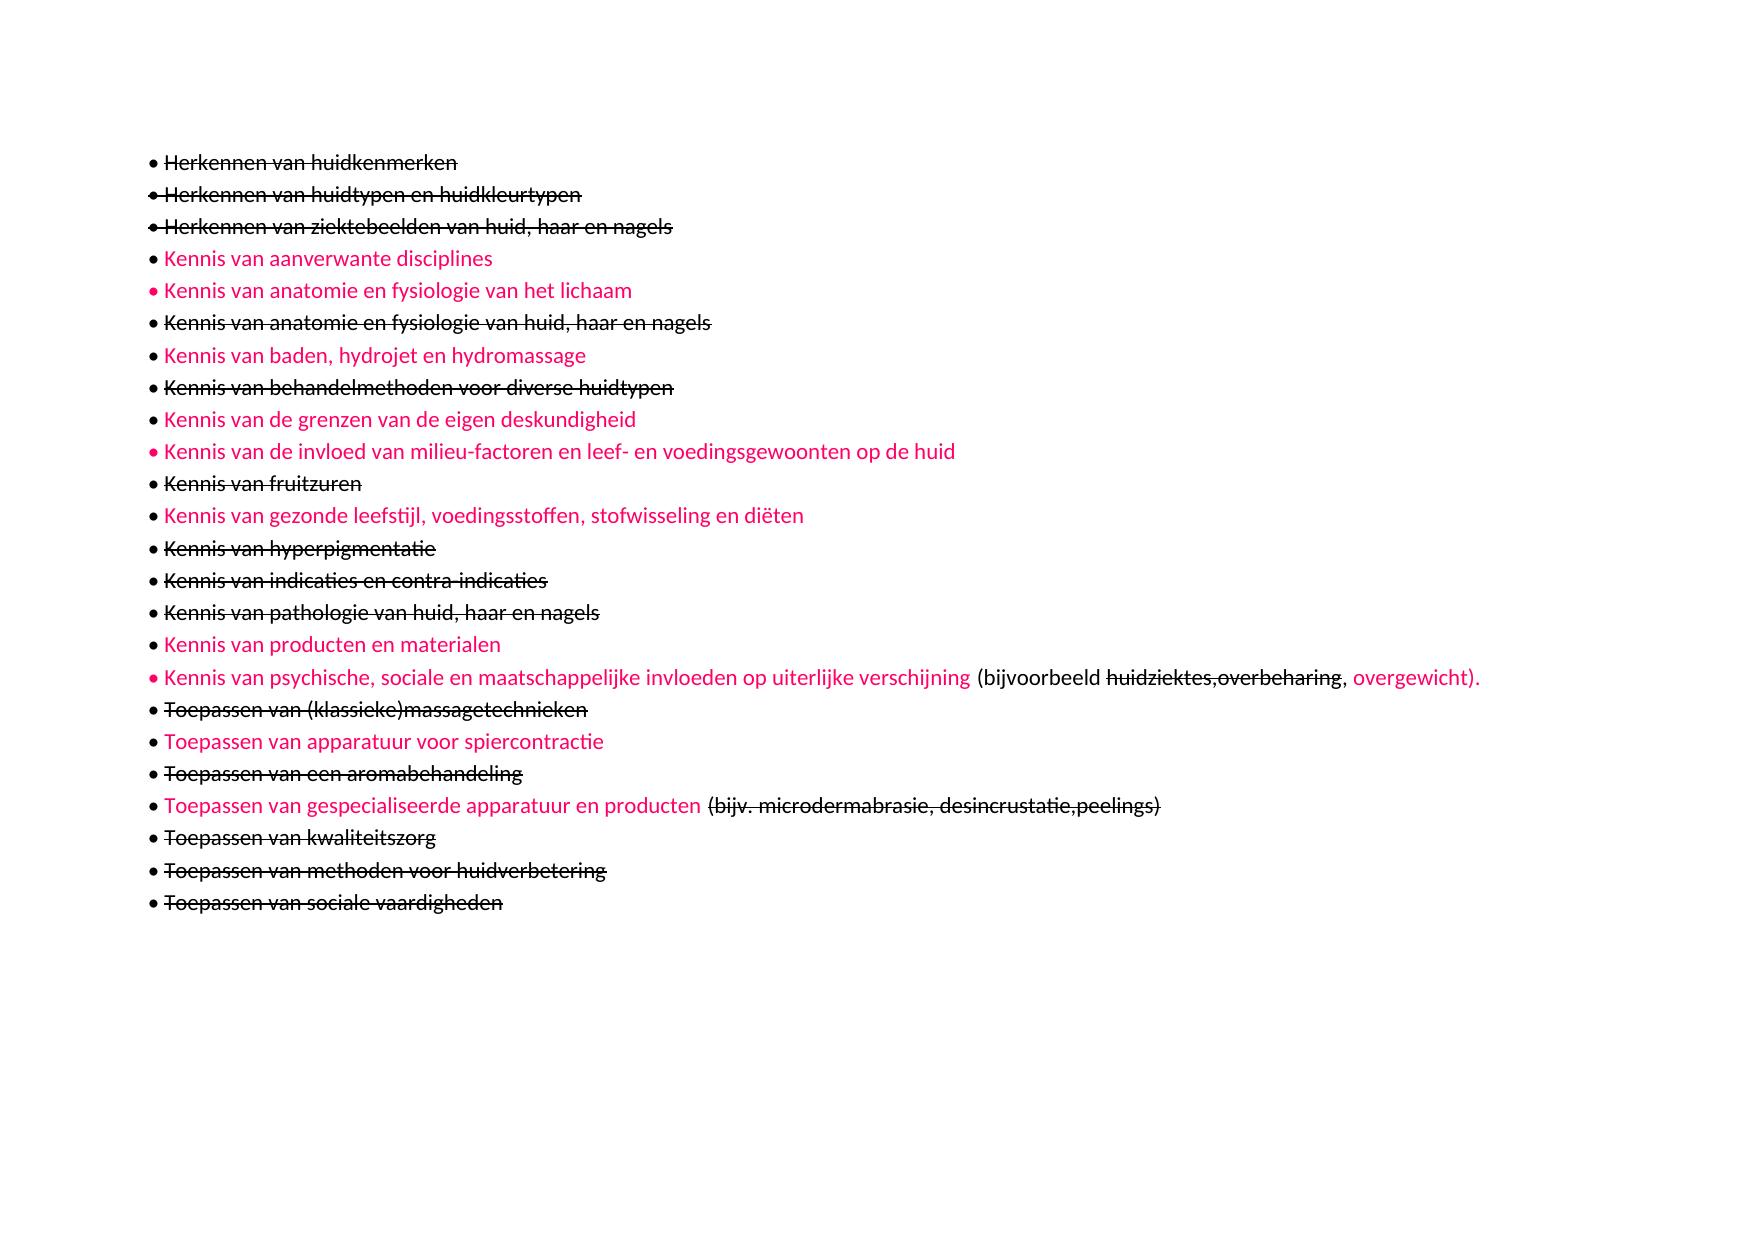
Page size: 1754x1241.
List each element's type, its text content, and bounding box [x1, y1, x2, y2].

text • Herkennen van huidkenmerken • Herkennen van huidtypen en huidkleurtypen • Herkennen van ziektebeelden van huid, haar en nagels • Kennis van aanverwante disciplines • Kennis van anatomie en fysiologie van het lichaam • Kennis van anatomie en fysiologie van huid, haar en nagels • Kennis van baden, hydrojet en hydromassage • Kennis van behandelmethoden voor diverse huidtypen • Kennis van de grenzen van de eigen deskundigheid • Kennis van de invloed van milieu-factoren en leef- en voedingsgewoonten op de huid • Kennis van fruitzuren • Kennis van gezonde leefstijl, voedingsstoffen, stofwisseling en diëten • Kennis van hyperpigmentatie • Kennis van indicaties en contra-indicaties • Kennis van pathologie van huid, haar en nagels • Kennis van producten en materialen • Kennis van psychische, sociale en maatschappelijke invloeden op uiterlijke verschijning (bijvoorbeeld huidziektes,overbeharing, overgewicht). • Toepassen van (klassieke)massagetechnieken • Toepassen van apparatuur voor spiercontractie • Toepassen van een aromabehandeling • Toepassen van gespecialiseerde apparatuur en producten (bijv. microdermabrasie, desincrustatie,peelings) • Toepassen van kwaliteitszorg • Toepassen van methoden voor huidverbetering • Toepassen van sociale vaardigheden [148, 148, 1606, 916]
